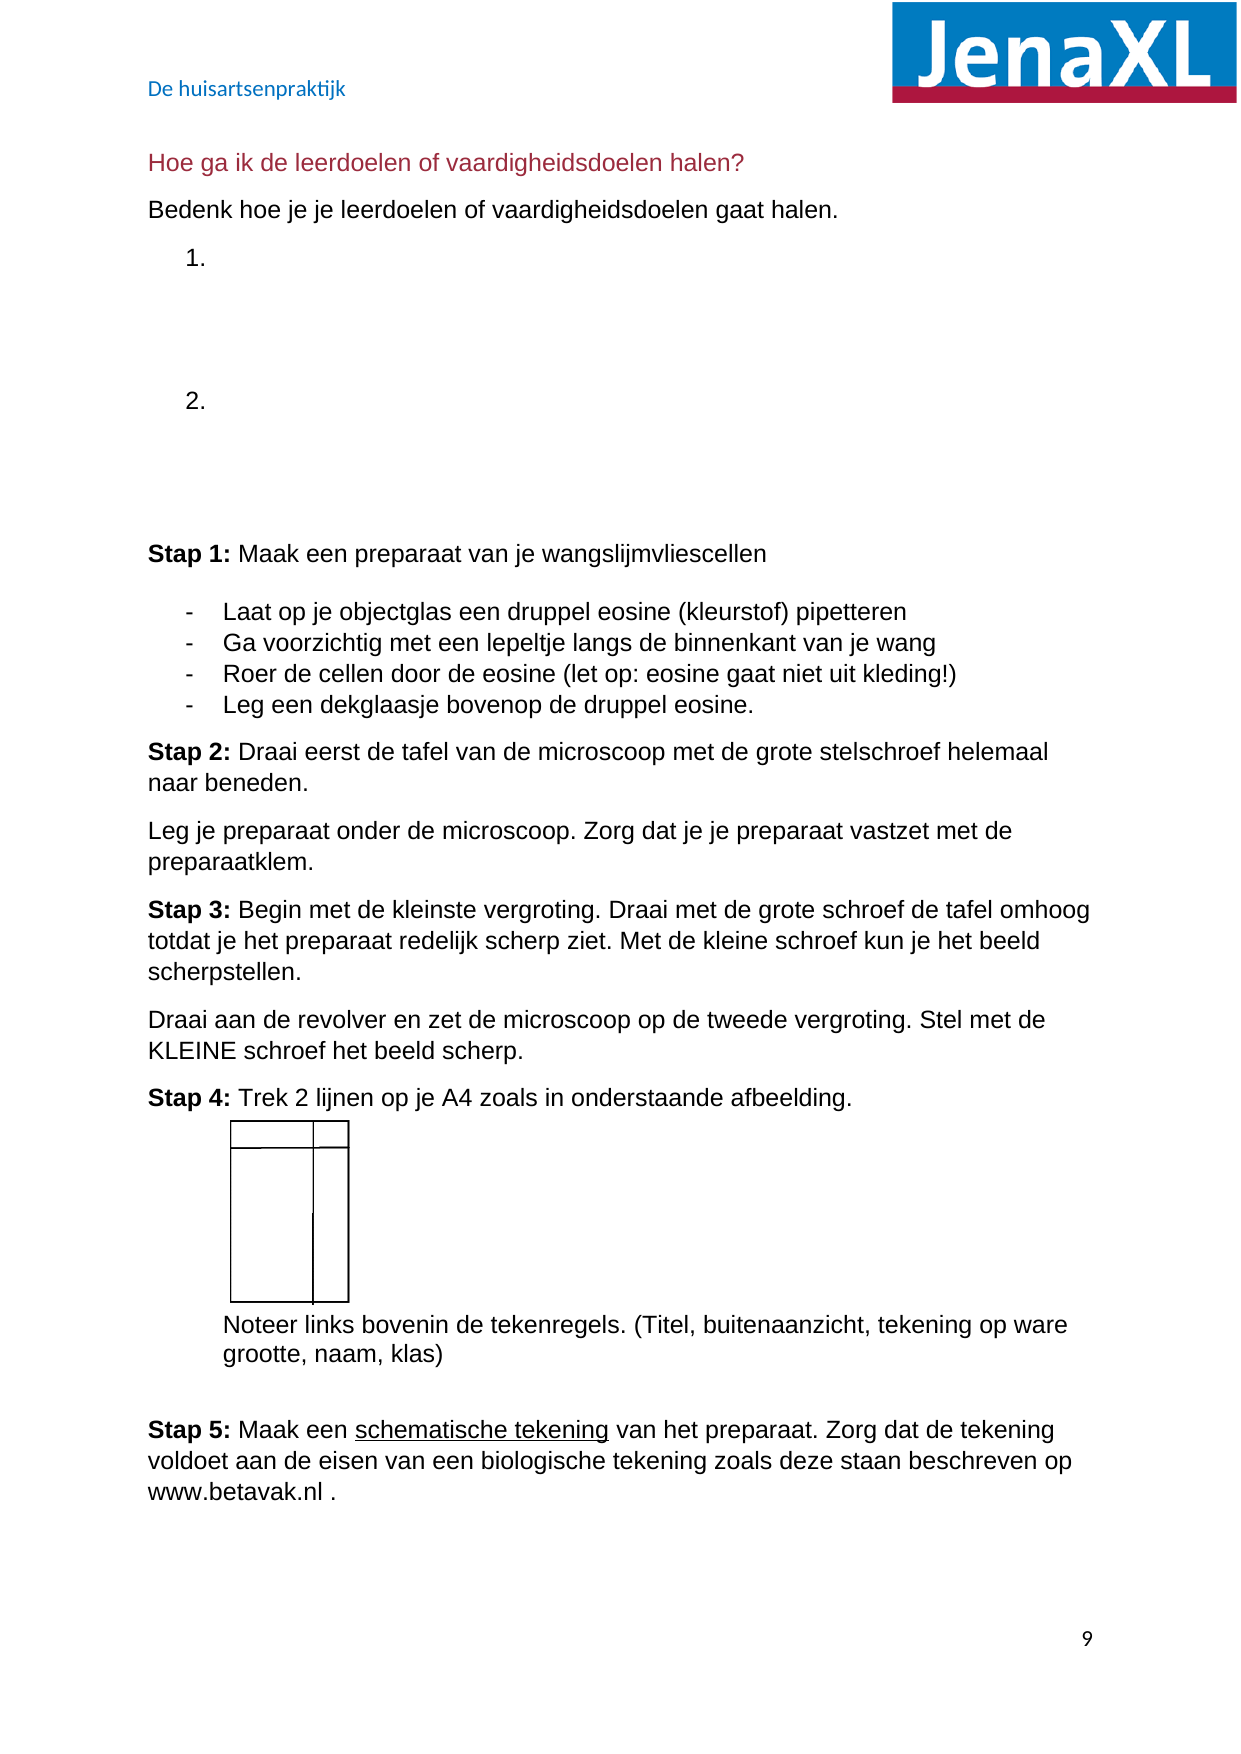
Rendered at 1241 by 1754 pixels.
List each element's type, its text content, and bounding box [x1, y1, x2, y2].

list Noteer links bovenin de tekenregels. (Titel, buitenaanzicht, tekening op ware grootte, naam, klas) [223, 1310, 1093, 1368]
list Roer de cellen door de eosine (let op: eosine gaat niet uit kleding!) [185, 659, 1093, 687]
picture [892, 2, 1237, 103]
text Stap 3: Begin met de kleinste vergroting. Draai met de grote schroef de tafel omhoog totdat je het preparaat redelijk scherp ziet. Met de kleine schroef kun je het beeld scherpstellen. [148, 895, 1093, 986]
list Ga voorzichtig met een lepeltje langs de binnenkant van je wang [185, 628, 1093, 656]
text Leg je preparaat onder de microscoop. Zorg dat je je preparaat vastzet met de preparaatklem. [148, 816, 1093, 876]
list Laat op je objectglas een druppel eosine (kleurstof) pipetteren [185, 597, 1093, 625]
text Stap 1: Maak een preparaat van je wangslijmvliescellen [148, 539, 1093, 568]
text Draai aan de revolver en zet de microscoop op de tweede vergroting. Stel met de KLEINE schroef het beeld scherp. [148, 1005, 1093, 1064]
text Stap 5: Maak een schematische tekening van het preparaat. Zorg dat de tekening voldoet aan de eisen van een biologische tekening zoals deze staan beschreven op www.betavak.nl . [148, 1415, 1093, 1506]
text Bedenk hoe je je leerdoelen of vaardigheidsdoelen gaat halen. [148, 195, 1093, 224]
text Stap 2: Draai eerst de tafel van de microscoop met de grote stelschroef helemaal naar beneden. [148, 737, 1093, 797]
text Hoe ga ik de leerdoelen of vaardigheidsdoelen halen? [148, 148, 1093, 176]
text Stap 4: Trek 2 lijnen op je A4 zoals in onderstaande afbeelding. [148, 1083, 1093, 1112]
list Leg een dekglaasje bovenop de druppel eosine. [185, 690, 1093, 718]
picture [222, 1112, 359, 1311]
